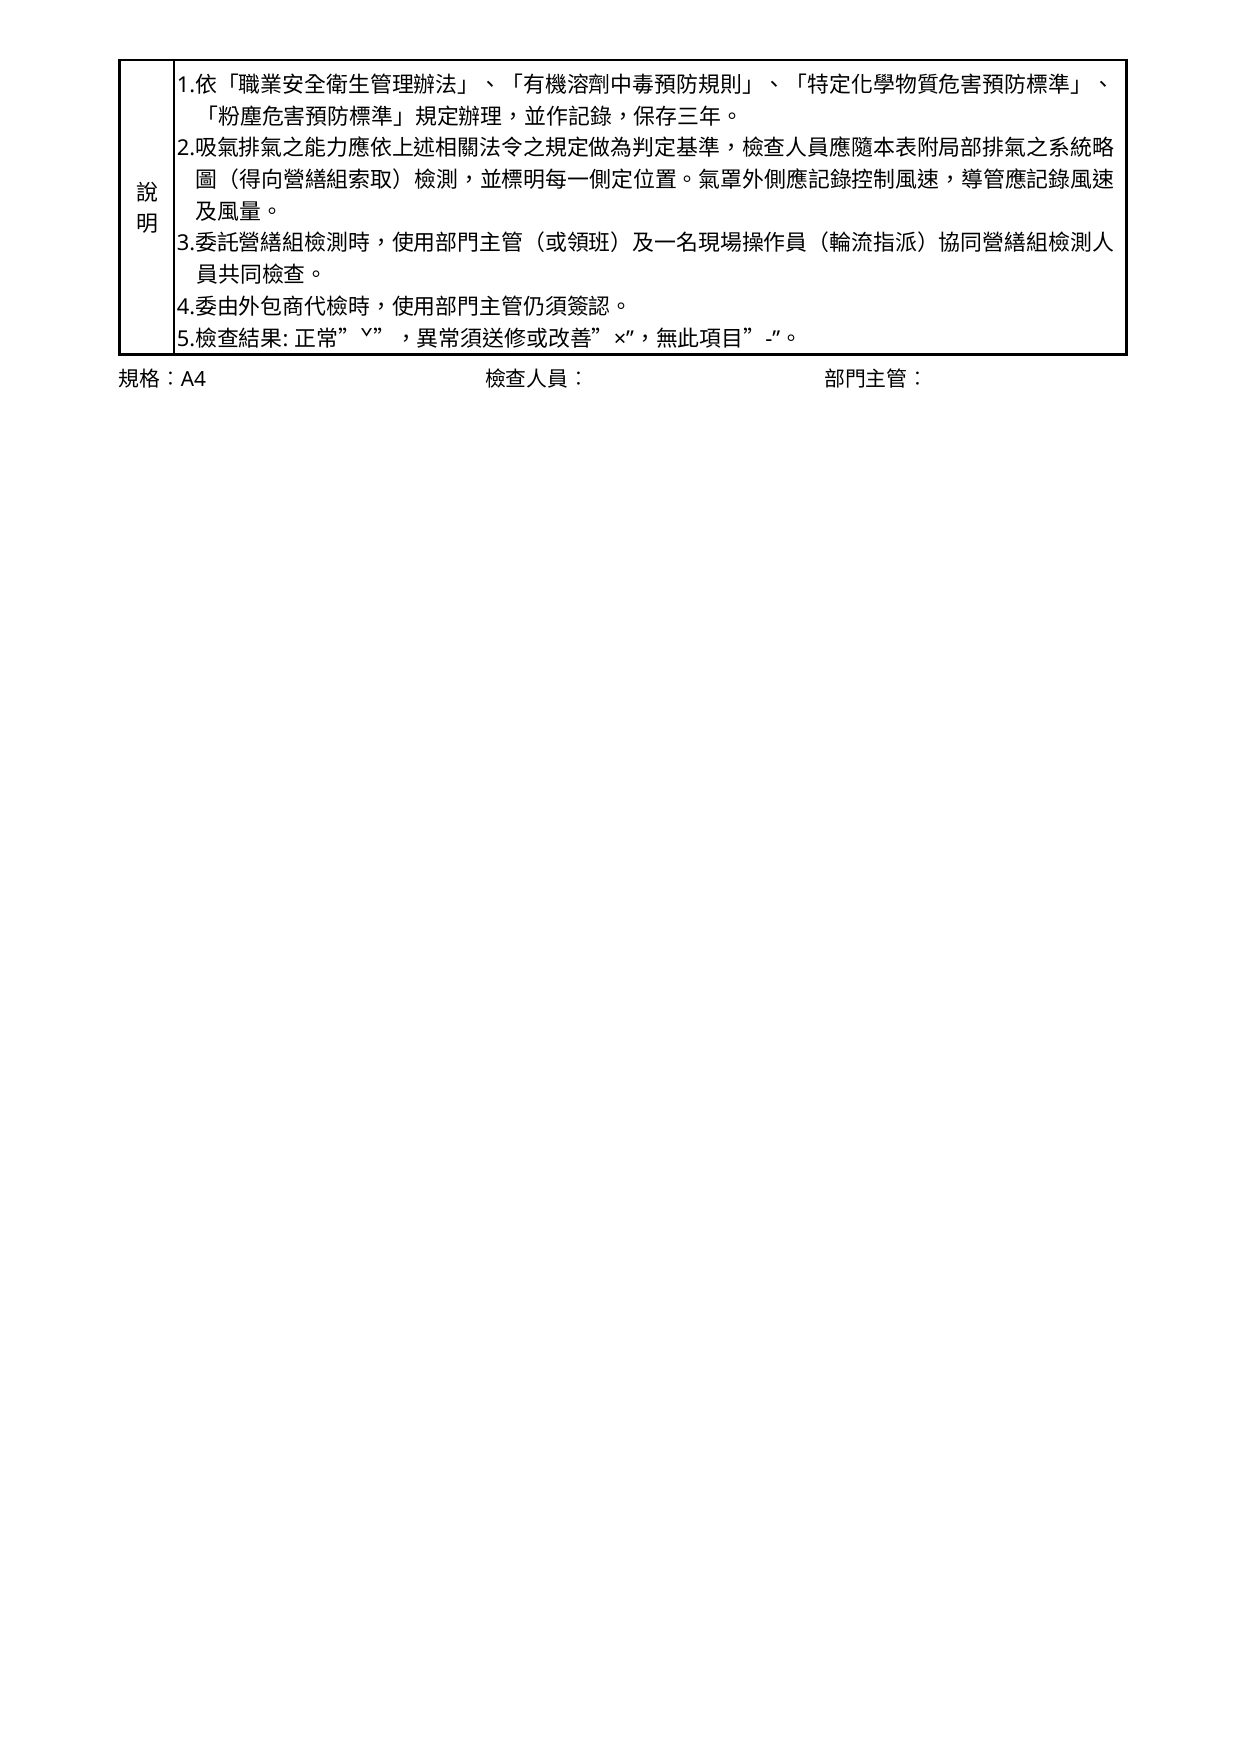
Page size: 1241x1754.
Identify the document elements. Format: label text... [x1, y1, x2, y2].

table_cell 1.依「職業安全衛生管理辦法」、「有機溶劑中毒預防規則」、「特定化學物質危害預防標準」、「粉塵危害預防標準」規定辦理，並作記錄，保存三年。 2.吸氣排氣之能力應依上述相關法令之規定做為判定基準，檢查人員應隨本表附局部排氣之系統略圖（得向營繕組索取）檢測，並標明每一側定位置。氣罩外側應記錄控制風速，導管應記錄風速及風量。 3.委託營繕組檢測時，使用部門主管（或領班）及一名現場操作員（輪流指派）協同營繕組檢測人員共同檢查。 4.委由外包商代檢時，使用部門主管仍須簽認。 5.檢查結果: 正常”ˇ”，異常須送修或改善”×”，無此項目”-”。 [175, 61, 1125, 352]
table_cell 說 明 [121, 61, 173, 352]
text 規格︰A4 檢查人員︰ 部門主管︰ [118, 362, 1122, 392]
